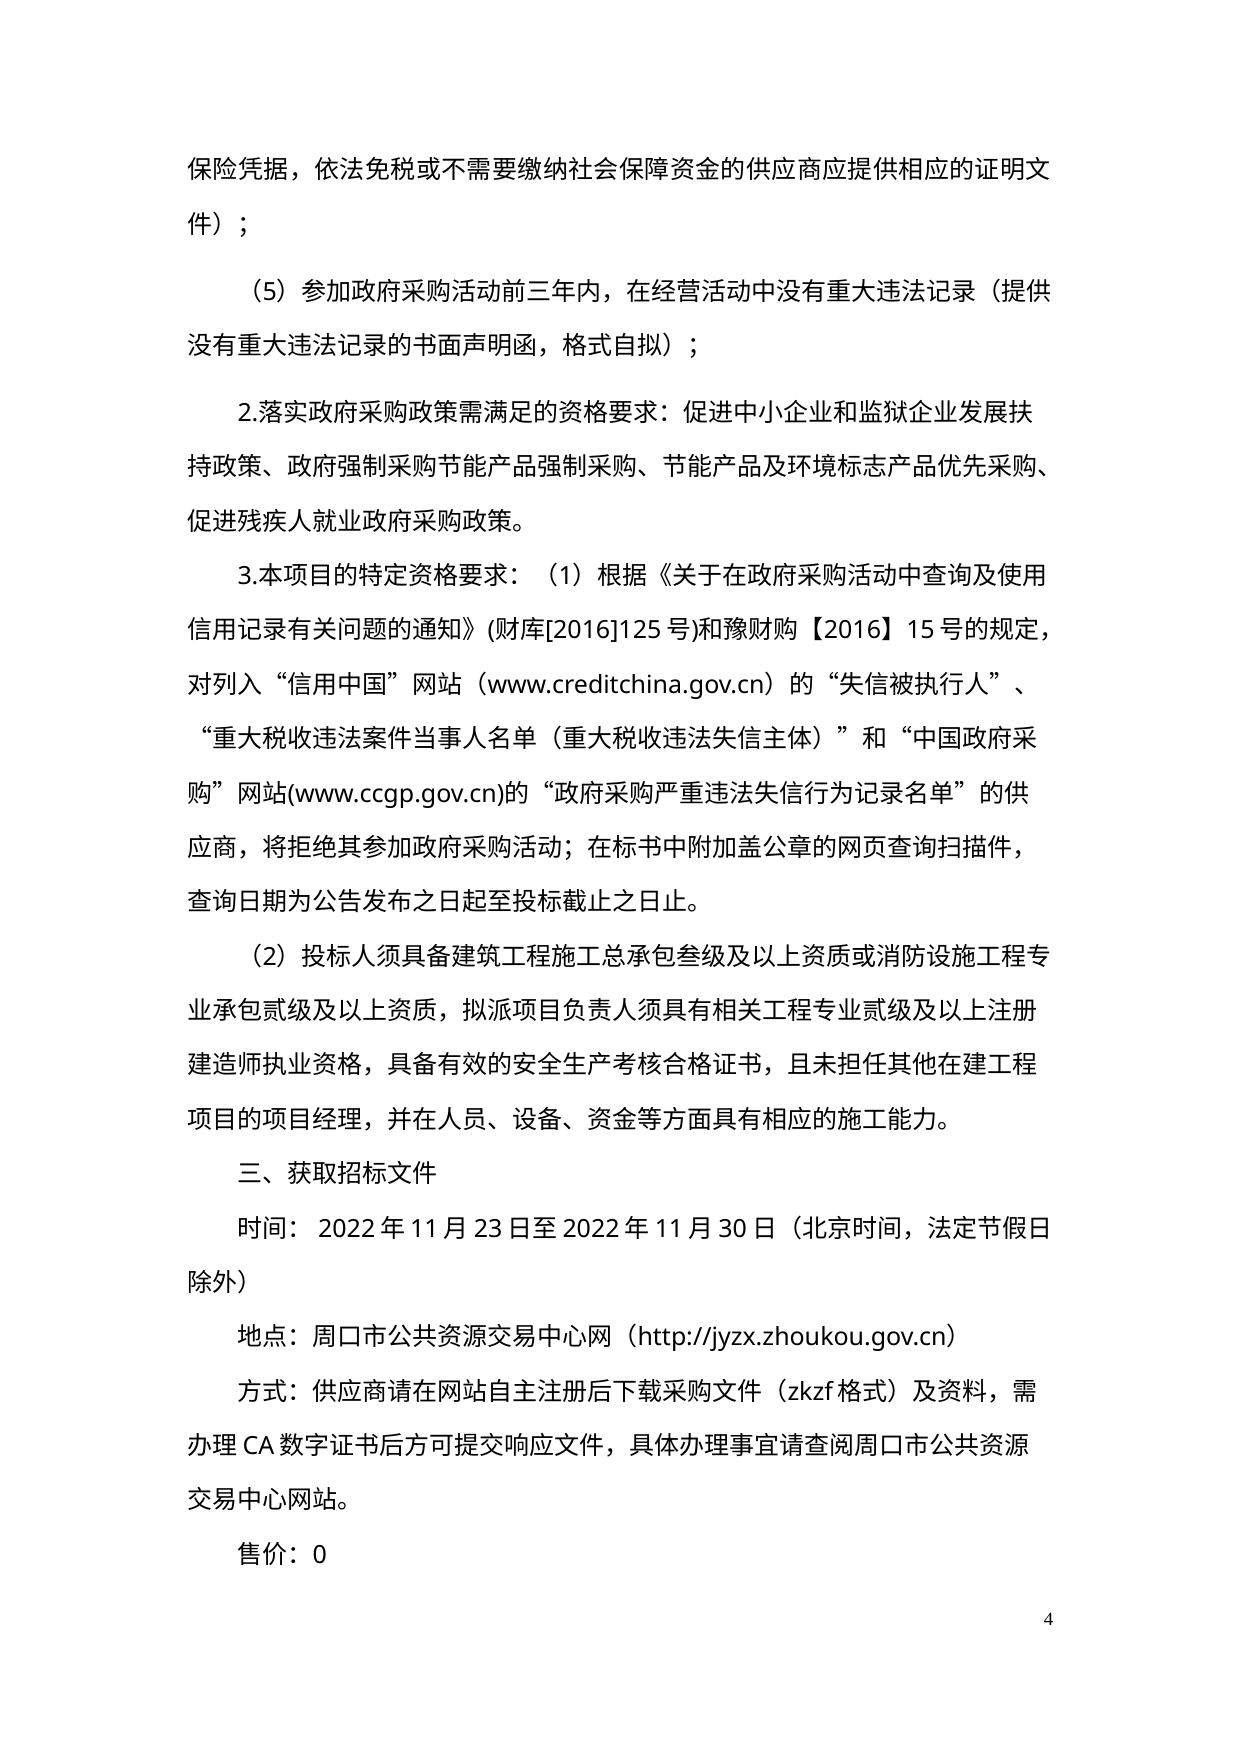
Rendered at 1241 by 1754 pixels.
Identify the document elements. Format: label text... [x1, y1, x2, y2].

text 2.落实政府采购政策需满足的资格要求：促进中小企业和监狱企业发展扶持政策、政府强制采购节能产品强制采购、节能产品及环境标志产品优先采购、促进残疾人就业政府采购政策。 [187, 392, 1053, 537]
text 3.本项目的特定资格要求：（1）根据《关于在政府采购活动中查询及使用信用记录有关问题的通知》(财库[2016]125号)和豫财购【2016】15号的规定，对列入“信用中国”网站（www.creditchina.gov.cn）的“失信被执行人”、“重大税收违法案件当事人名单（重大税收违法失信主体）”和“中国政府采购”网站(www.ccgp.gov.cn)的“政府采购严重违法失信行为记录名单”的供应商，将拒绝其参加政府采购活动；在标书中附加盖公章的网页查询扫描件，查询日期为公告发布之日起至投标截止之日止。 [187, 556, 1053, 918]
text 时间： 2022年11月23日至2022年11月30日（北京时间，法定节假日除外） [187, 1208, 1053, 1299]
text （5）参加政府采购活动前三年内，在经营活动中没有重大违法记录（提供没有重大违法记录的书面声明函，格式自拟）； [187, 271, 1053, 362]
text 三、获取招标文件 [187, 1154, 1053, 1190]
text 售价：0 [187, 1534, 1053, 1571]
text （2）投标人须具备建筑工程施工总承包叁级及以上资质或消防设施工程专业承包贰级及以上资质，拟派项目负责人须具有相关工程专业贰级及以上注册建造师执业资格，具备有效的安全生产考核合格证书，且未担任其他在建工程项目的项目经理，并在人员、设备、资金等方面具有相应的施工能力。 [187, 936, 1053, 1136]
text 地点：周口市公共资源交易中心网（http://jyzx.zhoukou.gov.cn） [187, 1317, 1053, 1353]
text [187, 150, 1053, 241]
text 方式：供应商请在网站自主注册后下载采购文件（zkzf格式）及资料，需办理CA数字证书后方可提交响应文件，具体办理事宜请查阅周口市公共资源交易中心网站。 [187, 1371, 1053, 1516]
